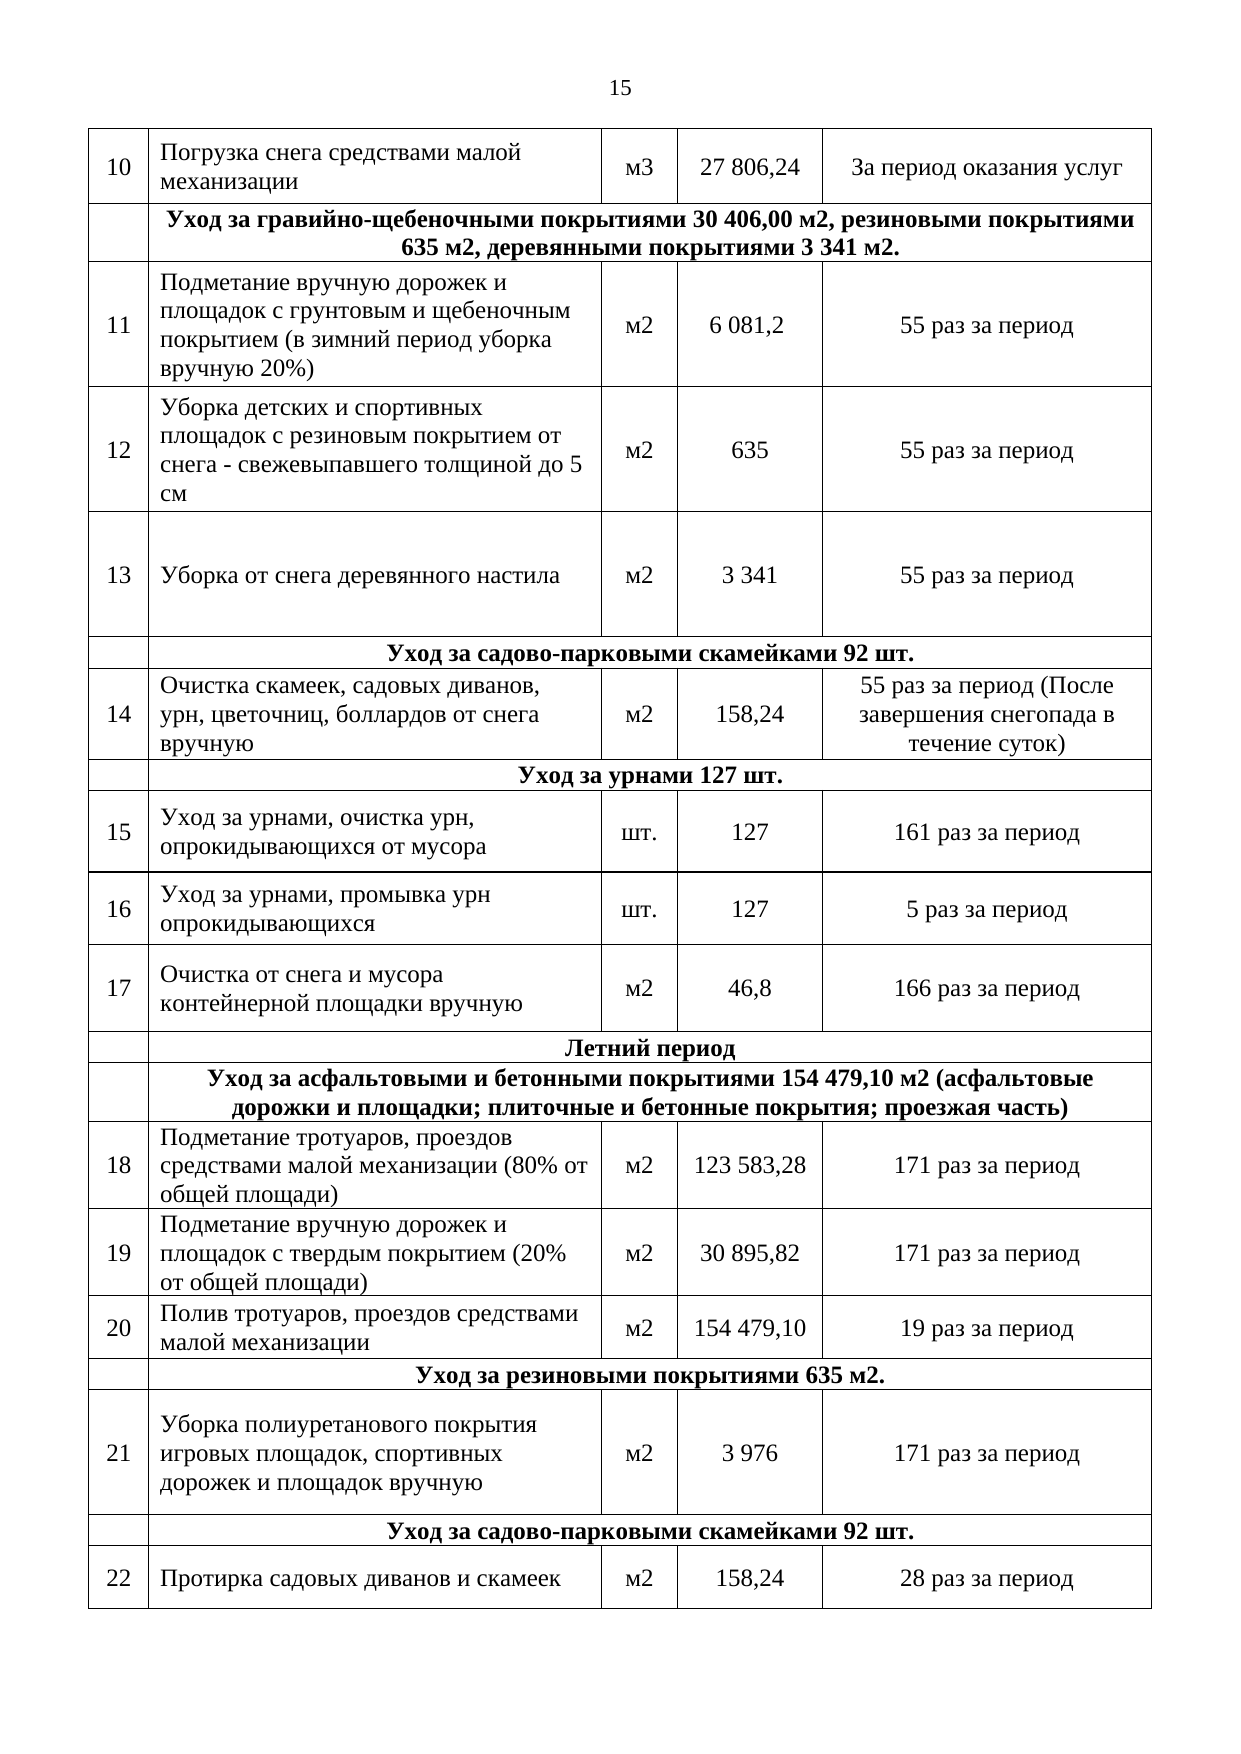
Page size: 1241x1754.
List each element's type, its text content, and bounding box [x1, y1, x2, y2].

table_cell 55 раз за период (После завершения снегопада в течение суток) [823, 669, 1151, 758]
table_cell Протирка садовых диванов и скамеек [149, 1546, 601, 1608]
table_cell 30 895,82 [678, 1209, 822, 1295]
table_cell 166 раз за период [823, 945, 1151, 1031]
table_cell м2 [602, 1209, 677, 1295]
table_cell 27 806,24 [678, 129, 822, 203]
table_cell 15 [89, 791, 148, 871]
table_cell Подметание вручную дорожек и площадок с твердым покрытием (20% от общей площади) [149, 1209, 601, 1295]
table_cell [89, 1359, 148, 1389]
table_cell м2 [602, 945, 677, 1031]
table_cell [89, 760, 148, 790]
table_cell Уход за резиновыми покрытиями 635 м2. [149, 1359, 1151, 1389]
table_cell [89, 637, 148, 667]
table_cell 171 раз за период [823, 1122, 1151, 1208]
table_cell м2 [602, 1546, 677, 1608]
table_cell Летний период [149, 1032, 1151, 1062]
table_cell 5 раз за период [823, 873, 1151, 944]
table_cell 12 [89, 387, 148, 511]
table_cell 158,24 [678, 1546, 822, 1608]
table_cell Уход за садово-парковыми скамейками 92 шт. [149, 637, 1151, 667]
table_cell 171 раз за период [823, 1209, 1151, 1295]
table_cell 3 341 [678, 512, 822, 636]
table_cell [89, 1032, 148, 1062]
table_cell Уборка полиуретанового покрытия игровых площадок, спортивных дорожек и площадок вручную [149, 1390, 601, 1514]
table_cell 55 раз за период [823, 262, 1151, 386]
table_cell шт. [602, 873, 677, 944]
table_cell 6 081,2 [678, 262, 822, 386]
table_cell 46,8 [678, 945, 822, 1031]
table_cell [89, 204, 148, 261]
table_cell м3 [602, 129, 677, 203]
table_cell шт. [602, 791, 677, 871]
table_cell 13 [89, 512, 148, 636]
table_cell 3 976 [678, 1390, 822, 1514]
table_cell 154 479,10 [678, 1296, 822, 1358]
table_cell 17 [89, 945, 148, 1031]
table_cell 127 [678, 873, 822, 944]
table_cell Уборка детских и спортивных площадок с резиновым покрытием от снега - свежевыпавшего толщиной до 5 см [149, 387, 601, 511]
table_cell Подметание вручную дорожек и площадок с грунтовым и щебеночным покрытием (в зимний период уборка вручную 20%) [149, 262, 601, 386]
table_cell Подметание тротуаров, проездов средствами малой механизации (80% от общей площади) [149, 1122, 601, 1208]
table_cell [89, 1515, 148, 1545]
table_cell Уход за садово-парковыми скамейками 92 шт. [149, 1515, 1151, 1545]
table_cell 171 раз за период [823, 1390, 1151, 1514]
table_cell 11 [89, 262, 148, 386]
table_cell Уход за урнами 127 шт. [149, 760, 1151, 790]
table_cell 161 раз за период [823, 791, 1151, 871]
table_cell 21 [89, 1390, 148, 1514]
table_cell 18 [89, 1122, 148, 1208]
table_cell Уход за асфальтовыми и бетонными покрытиями 154 479,10 м2 (асфальтовые дорожки и площадки; плиточные и бетонные покрытия; проезжая часть) [149, 1063, 1151, 1121]
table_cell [823, 129, 1151, 203]
table_cell 22 [89, 1546, 148, 1608]
table_cell 28 раз за период [823, 1546, 1151, 1608]
table_cell м2 [602, 387, 677, 511]
table_cell 123 583,28 [678, 1122, 822, 1208]
table_cell 127 [678, 791, 822, 871]
table_cell м2 [602, 1296, 677, 1358]
table_cell 55 раз за период [823, 512, 1151, 636]
table_cell Уборка от снега деревянного настила [149, 512, 601, 636]
table_cell Уход за урнами, очистка урн, опрокидывающихся от мусора [149, 791, 601, 871]
table_cell м2 [602, 262, 677, 386]
table_cell Уход за урнами, промывка урн опрокидывающихся [149, 873, 601, 944]
table_cell м2 [602, 1122, 677, 1208]
table_cell Полив тротуаров, проездов средствами малой механизации [149, 1296, 601, 1358]
table_cell 19 раз за период [823, 1296, 1151, 1358]
table_cell Погрузка снега средствами малой механизации [149, 129, 601, 203]
table_cell 10 [89, 129, 148, 203]
table_cell Очистка от снега и мусора контейнерной площадки вручную [149, 945, 601, 1031]
table_cell 20 [89, 1296, 148, 1358]
table_cell 14 [89, 669, 148, 758]
table_cell м2 [602, 1390, 677, 1514]
table_cell 55 раз за период [823, 387, 1151, 511]
table_cell 635 [678, 387, 822, 511]
table_cell 19 [89, 1209, 148, 1295]
table_cell Уход за гравийно-щебеночными покрытиями 30 406,00 м2, резиновыми покрытиями 635 м2, деревянными покрытиями 3 341 м2. [149, 204, 1151, 261]
table_cell [89, 1063, 148, 1121]
table_cell 158,24 [678, 669, 822, 758]
table_cell 16 [89, 873, 148, 944]
table_cell м2 [602, 512, 677, 636]
table_cell м2 [602, 669, 677, 758]
table_cell Очистка скамеек, садовых диванов, урн, цветочниц, боллардов от снега вручную [149, 669, 601, 758]
